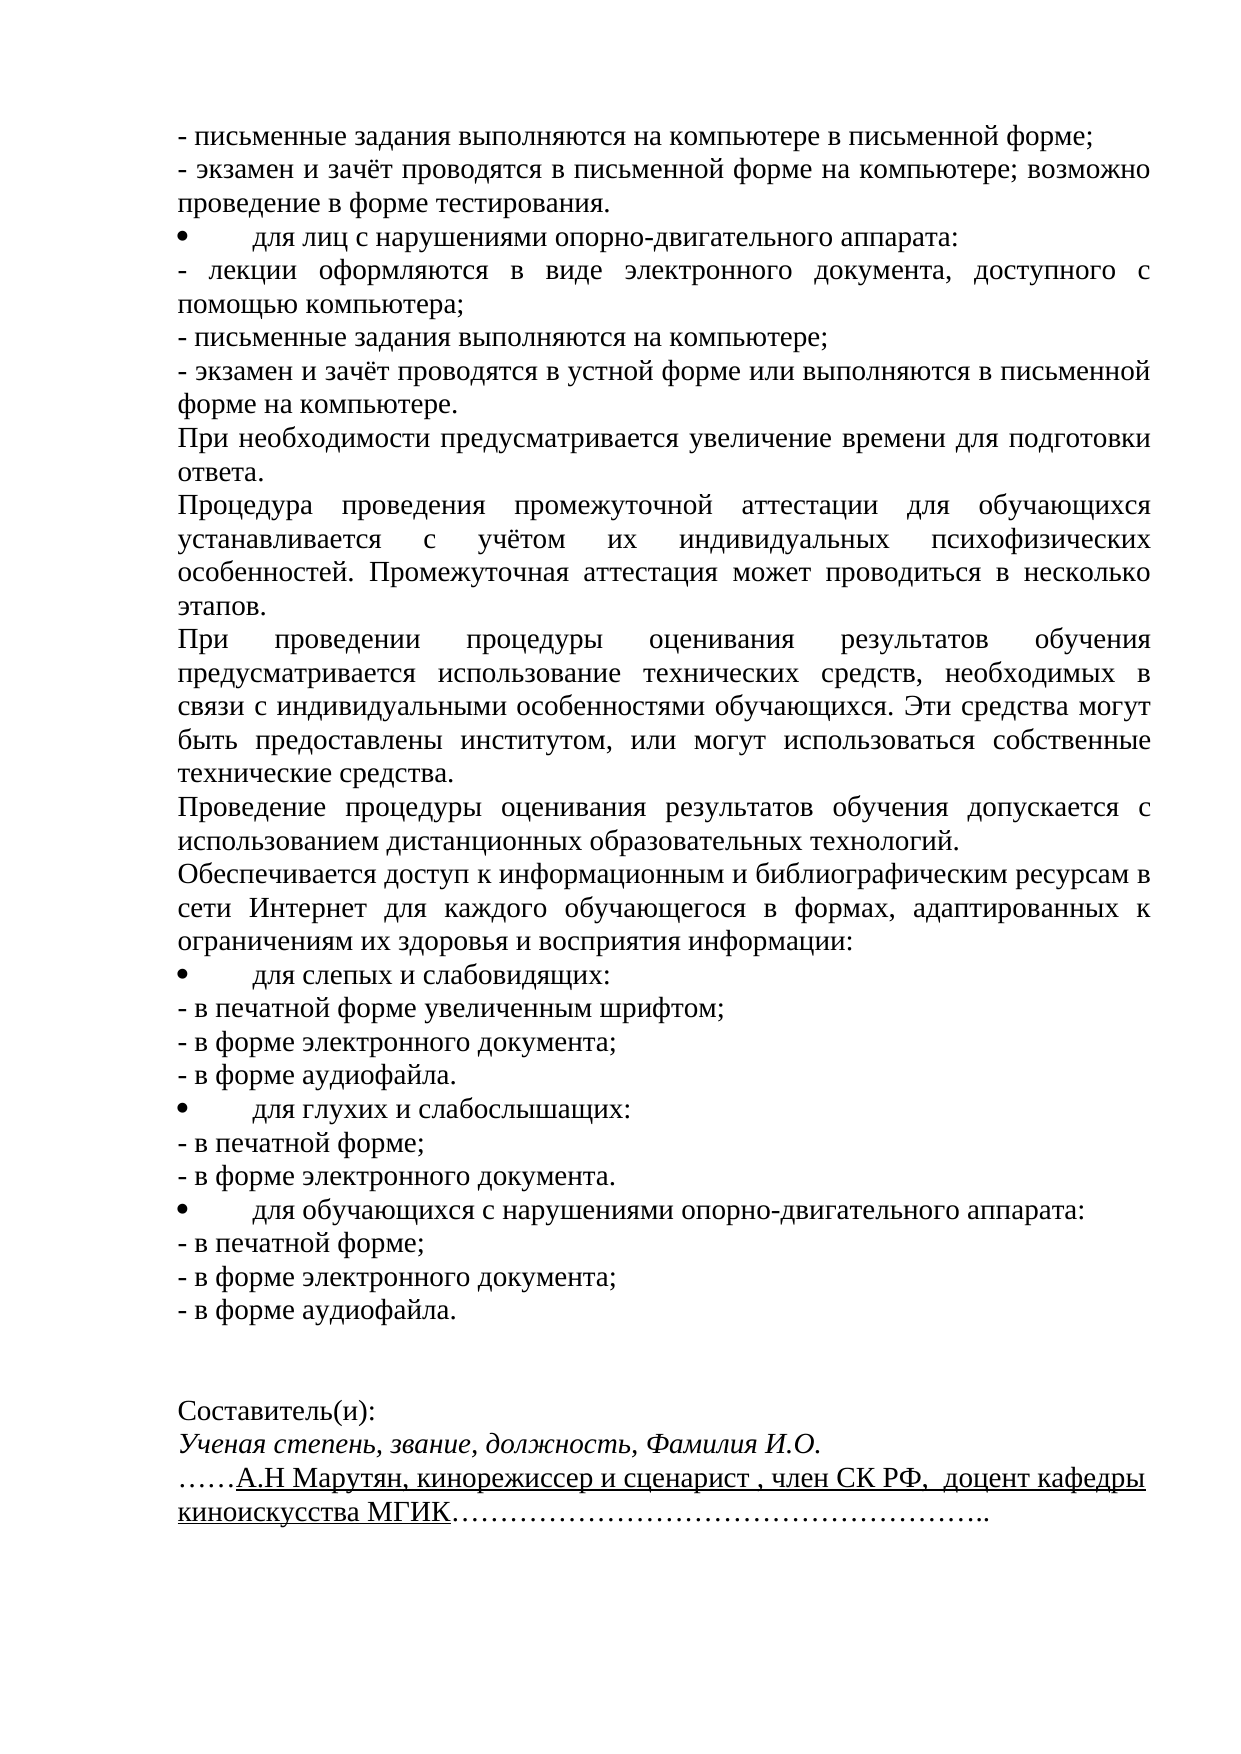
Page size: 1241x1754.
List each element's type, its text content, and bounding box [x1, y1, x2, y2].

text - письменные задания выполняются на компьютере в письменной форме; [177, 118, 1152, 152]
text При проведении процедуры оценивания результатов обучения предусматривается использование технических средств, необходимых в связи с индивидуальными особенностями обучающихся. Эти средства могут быть предоставлены институтом, или могут использоваться собственные технические средства. [177, 621, 1152, 789]
text - в форме аудиофайла. [177, 1057, 1152, 1091]
text - в форме электронного документа; [177, 1024, 1152, 1057]
text Проведение процедуры оценивания результатов обучения допускается с использованием дистанционных образовательных технологий. [177, 789, 1152, 856]
text Составитель(и): [177, 1393, 1152, 1427]
text - в печатной форме увеличенным шрифтом; [177, 990, 1152, 1024]
text - письменные задания выполняются на компьютере; [177, 319, 1152, 353]
text - экзамен и зачёт проводятся в устной форме или выполняются в письменной форме на компьютере. [177, 353, 1152, 420]
text - в печатной форме; [177, 1125, 1152, 1158]
text - в форме электронного документа; [177, 1259, 1152, 1292]
text При необходимости предусматривается увеличение времени для подготовки ответа. [177, 420, 1152, 487]
text ……А.Н Марутян, кинорежиссер и сценарист , член СК РФ, доцент кафедры киноискусства МГИК……………………………………………….. [177, 1460, 1152, 1527]
text Процедура проведения промежуточной аттестации для обучающихся устанавливается с учётом их индивидуальных психофизических особенностей. Промежуточная аттестация может проводиться в несколько этапов. [177, 487, 1152, 621]
text - в форме аудиофайла. [177, 1292, 1152, 1326]
list для слепых и слабовидящих: [177, 957, 1152, 990]
text - в форме электронного документа. [177, 1158, 1152, 1192]
text Ученая степень, звание, должность, Фамилия И.О. [177, 1427, 1152, 1460]
list для глухих и слабослышащих: [177, 1091, 1152, 1125]
text - лекции оформляются в виде электронного документа, доступного с помощью компьютера; [177, 252, 1152, 319]
text - в печатной форме; [177, 1225, 1152, 1259]
text - экзамен и зачёт проводятся в письменной форме на компьютере; возможно проведение в форме тестирования. [177, 152, 1152, 219]
list для обучающихся с нарушениями опорно-двигательного аппарата: [177, 1192, 1152, 1225]
text Обеспечивается доступ к информационным и библиографическим ресурсам в сети Интернет для каждого обучающегося в формах, адаптированных к ограничениям их здоровья и восприятия информации: [177, 856, 1152, 957]
list для лиц с нарушениями опорно-двигательного аппарата: [177, 219, 1152, 252]
